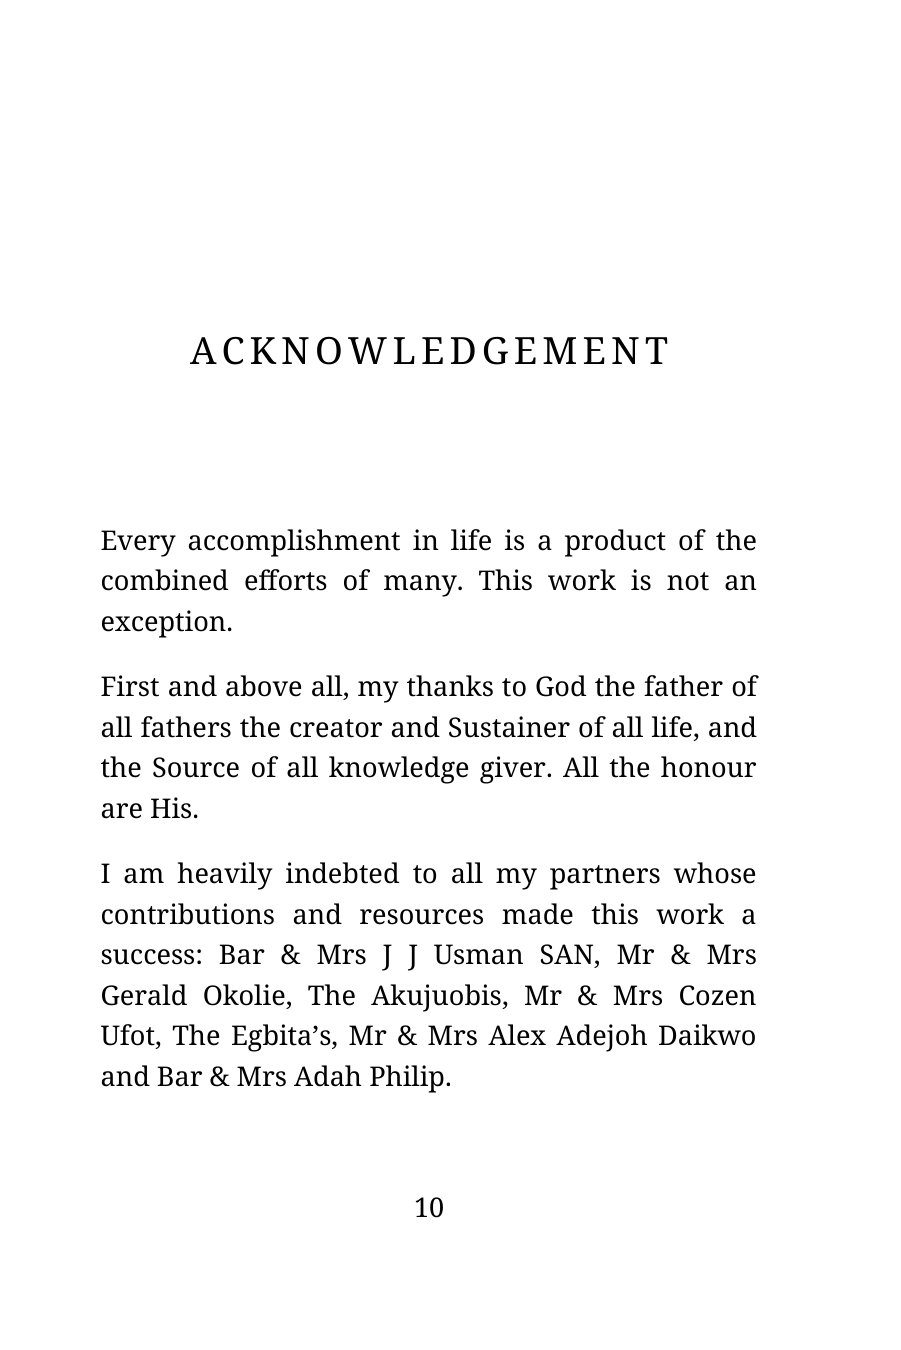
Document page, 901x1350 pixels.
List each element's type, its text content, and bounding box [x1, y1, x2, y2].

text First and above all, my thanks to God the father of all fathers the creator and Sustainer of all life, and the Source of all knowledge giver. All the honour are His. [100, 668, 758, 826]
text Every accomplishment in life is a product of the combined efforts of many. This work is not an exception. [100, 521, 758, 639]
subtitle ACKNOWLEDGEMENT [100, 325, 758, 376]
text I am heavily indebted to all my partners whose contributions and resources made this work a success: Bar & Mrs J J Usman SAN, Mr & Mrs Gerald Okolie, The Akujuobis, Mr & Mrs Cozen Ufot, The Egbita’s, Mr & Mrs Alex Adejoh Daikwo and Bar & Mrs Adah Philip. [100, 855, 758, 1094]
